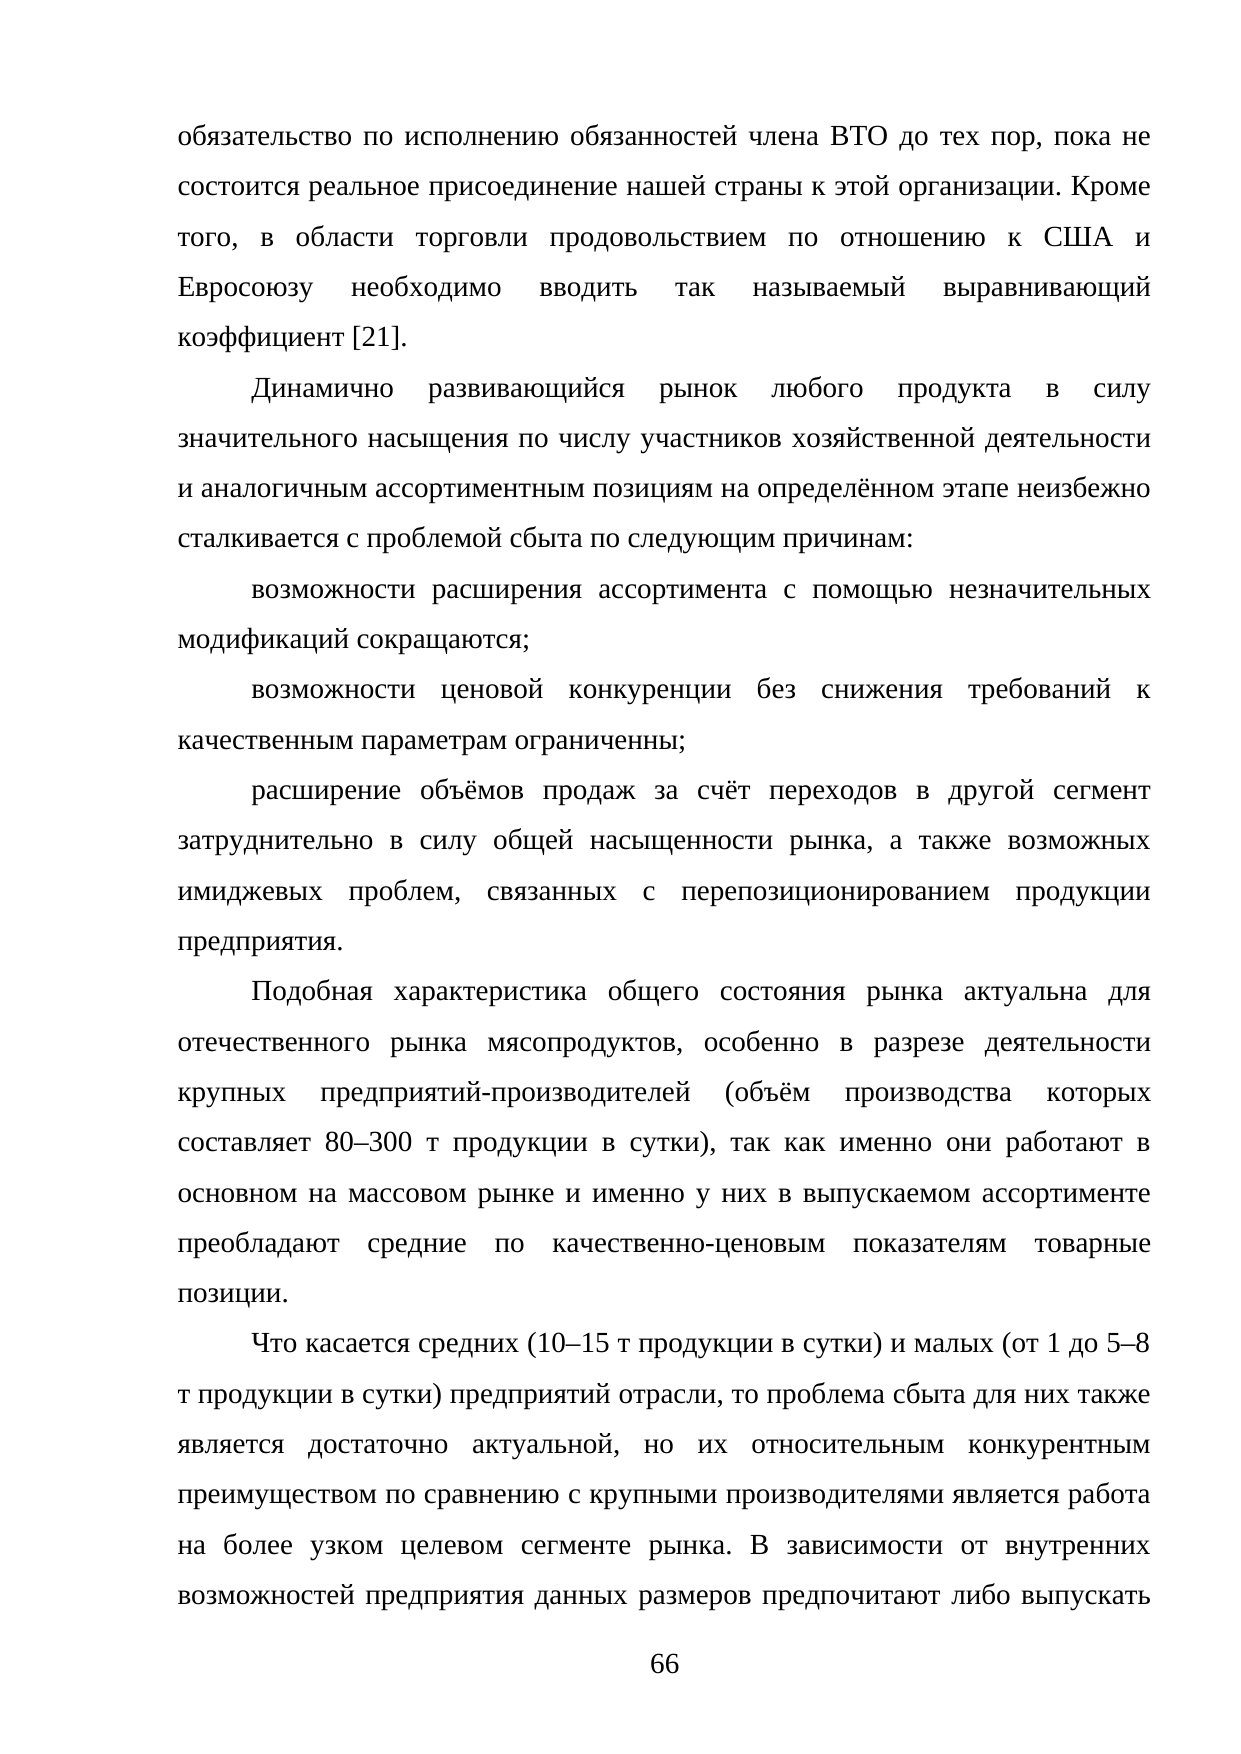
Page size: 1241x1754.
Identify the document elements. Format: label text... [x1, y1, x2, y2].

text возможности ценовой конкуренции без снижения требований к качественным параметрам ограниченны; [177, 672, 1152, 755]
text Подобная характеристика общего состояния рынка актуальна для отечественного рынка мясопродуктов, особенно в разрезе деятельности крупных предприятий-производителей (объём производства которых составляет 80–300 т продукции в сутки), так как именно они работают в основном на массовом рынке и именно у них в выпускаемом ассортименте преобладают средние по качественно-ценовым показателям товарные позиции. [177, 973, 1152, 1309]
text расширение объёмов продаж за счёт переходов в другой сегмент затруднительно в силу общей насыщенности рынка, а также возможных имиджевых проблем, связанных с перепозиционированием продукции предприятия. [177, 772, 1152, 957]
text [177, 1326, 1152, 1611]
text Динамично развивающийся рынок любого продукта в силу значительного насыщения по числу участников хозяйственной деятельности и аналогичным ассортиментным позициям на определённом этапе неизбежно сталкивается с проблемой сбыта по следующим причинам: [177, 370, 1152, 554]
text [177, 118, 1152, 353]
text возможности расширения ассортимента с помощью незначительных модификаций сокращаются; [177, 571, 1152, 655]
